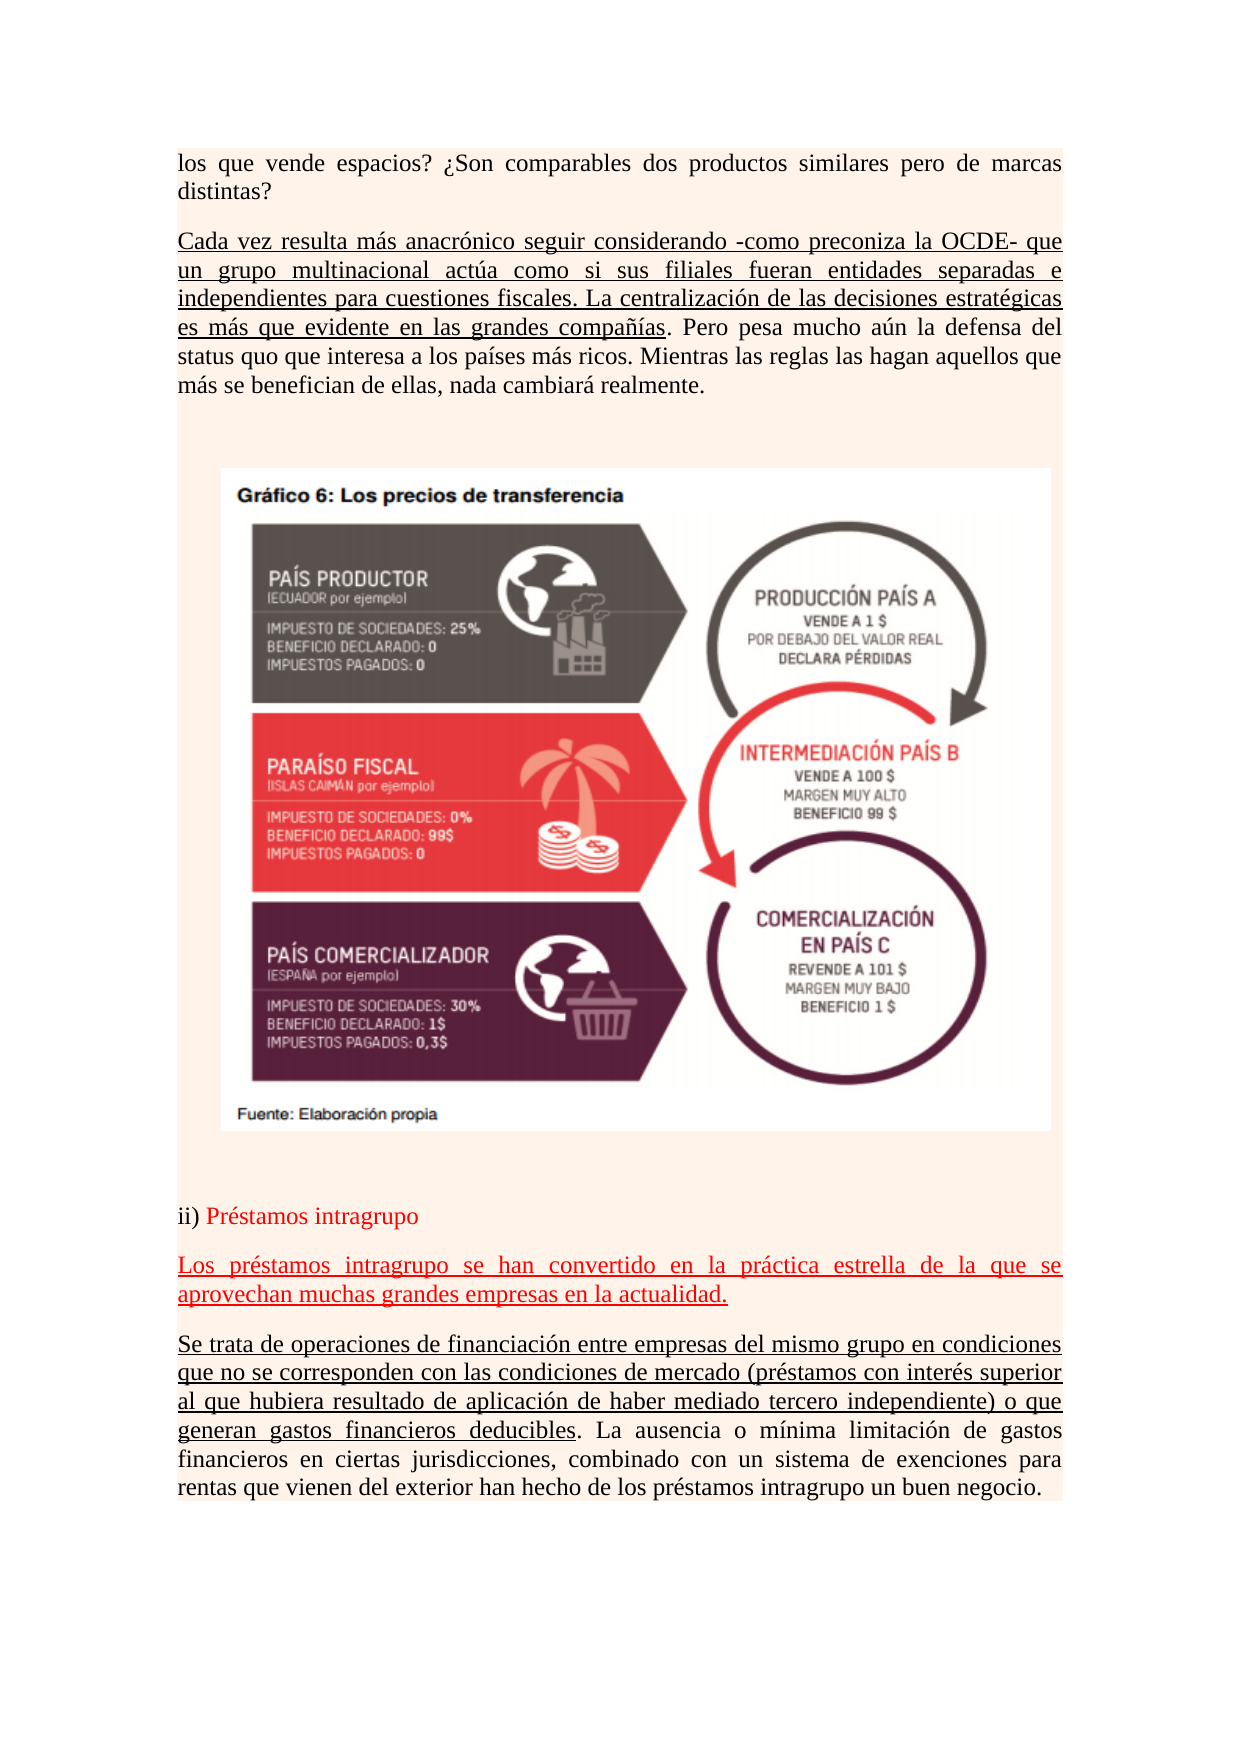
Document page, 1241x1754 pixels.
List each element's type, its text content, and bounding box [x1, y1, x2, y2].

picture [221, 468, 1052, 1131]
text Los préstamos intragrupo se han convertido en la práctica estrella de la que se aprovechan muchas grandes empresas en la actualidad. [177, 1276, 1063, 1308]
text Los préstamos intragrupo se han convertido en la práctica estrella de la que se aprovechan muchas grandes empresas en la actualidad. [177, 1250, 1063, 1275]
text Se trata de operaciones de financiación entre empresas del mismo grupo en condiciones que no se corresponden con las condiciones de mercado (préstamos con interés superior al que hubiera resultado de aplicación de haber mediado tercero independiente) o que generan gastos financieros deducibles. La ausencia o mínima limitación de gastos financieros en ciertas jurisdicciones, combinado con un sistema de exenciones para rentas que vienen del exterior han hecho de los préstamos intragrupo un buen negocio. [177, 1412, 1063, 1501]
text Se trata de operaciones de financiación entre empresas del mismo grupo en condiciones que no se corresponden con las condiciones de mercado (préstamos con interés superior al que hubiera resultado de aplicación de haber mediado tercero independiente) o que generan gastos financieros deducibles. La ausencia o mínima limitación de gastos financieros en ciertas jurisdicciones, combinado con un sistema de exenciones para rentas que vienen del exterior han hecho de los préstamos intragrupo un buen negocio. [177, 1329, 1063, 1382]
text Cada vez resulta más anacrónico seguir considerando -como preconiza la OCDE- que un grupo multinacional actúa como si sus filiales fueran entidades separadas e independientes para cuestiones fiscales. La centralización de las decisiones estratégicas es más que evidente en las grandes compañías. Pero pesa mucho aún la defensa del status quo que interesa a los países más ricos. Mientras las reglas las hagan aquellos que más se benefician de ellas, nada cambiará realmente. [177, 309, 1063, 398]
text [177, 148, 1063, 205]
text ii) Préstamos intragrupo [177, 1201, 1063, 1229]
